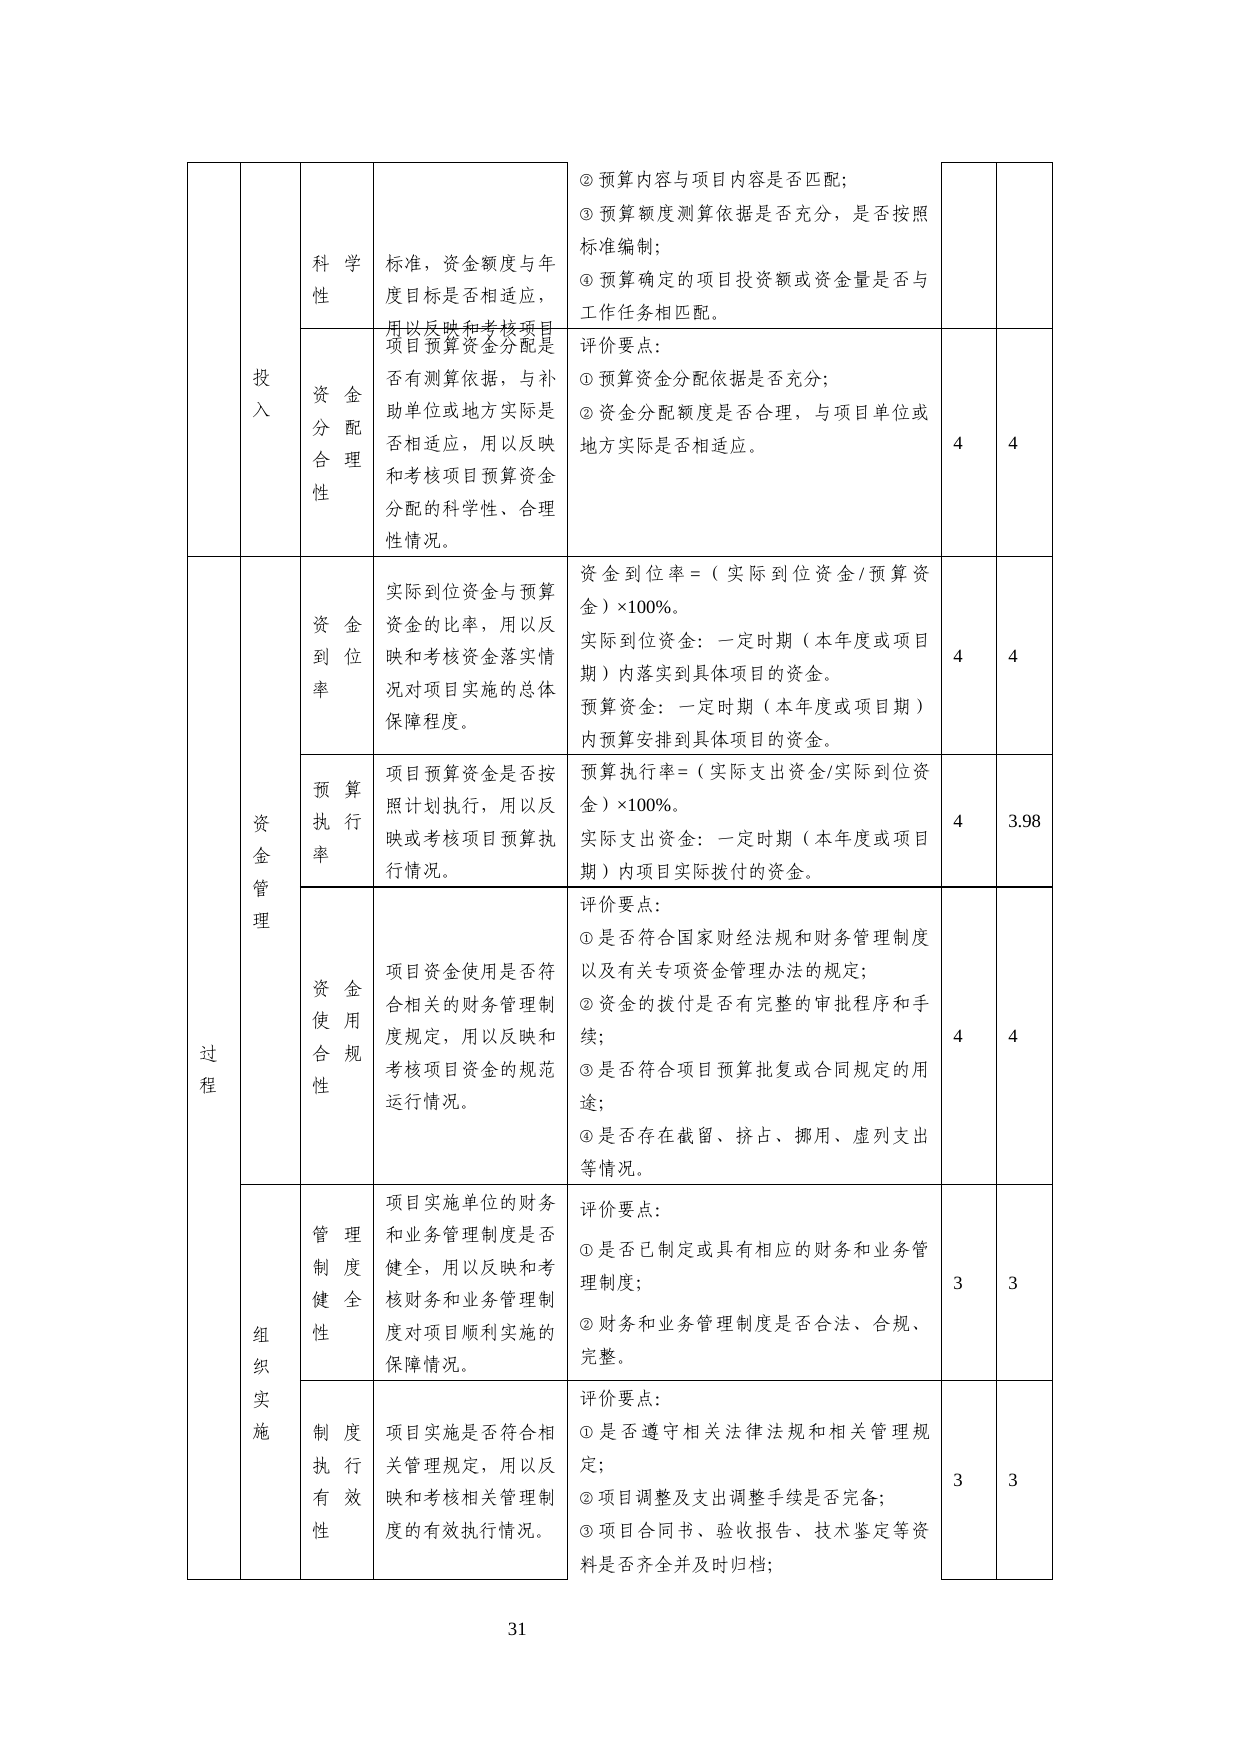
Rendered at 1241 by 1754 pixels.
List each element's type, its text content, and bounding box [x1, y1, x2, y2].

table_cell 实际到位资金：一定时期（本年度或项目期）内落实到具体项目的资金。 [568, 622, 941, 688]
table_cell 资金管理 [241, 557, 300, 1184]
table_cell 预算执行率 [301, 755, 373, 886]
table_cell ④是否存在截留、挤占、挪用、虚列支出等情况。 [568, 1118, 941, 1184]
table_cell 评价要点： [568, 1185, 941, 1232]
table_cell 评价要点： [568, 1381, 941, 1414]
table_cell 项目实施单位的财务和业务管理制度是否健全，用以反映和考核财务和业务管理制度对项目顺利实施的保障情况。 [374, 1185, 567, 1380]
table_cell 资金分配合理性 [301, 329, 373, 556]
table_cell 制度执行有效性 [301, 1381, 373, 1579]
table_cell 项目预算资金是否按照计划执行，用以反映或考核项目预算执行情况。 [374, 755, 567, 886]
table_cell 4 [942, 755, 996, 886]
table_cell 4 [942, 329, 996, 556]
table_cell ③预算额度测算依据是否充分，是否按照标准编制； [568, 196, 941, 262]
table_cell 3 [997, 1185, 1052, 1380]
table_cell 资金到位率 [301, 557, 373, 754]
table_cell 评价要点： [568, 329, 941, 361]
table_cell 3.98 [997, 755, 1052, 886]
table_cell 实际支出资金：一定时期（本年度或项目期）内项目实际拨付的资金。 [568, 820, 941, 886]
table_cell ②资金分配额度是否合理，与项目单位或地方实际是否相适应。 [568, 395, 941, 556]
table_cell 资金使用合规性 [301, 888, 373, 1184]
table_cell 4 [997, 329, 1052, 556]
table_cell 实际到位资金与预算资金的比率，用以反映和考核资金落实情况对项目实施的总体保障程度。 [374, 557, 567, 754]
table_cell ②项目调整及支出调整手续是否完备； [568, 1480, 941, 1513]
table_cell 项目预算资金分配是否有测算依据，与补助单位或地方实际是否相适应，用以反映和考核项目预算资金分配的科学性、合理性情况。 [374, 329, 567, 556]
table_cell 4 [942, 888, 996, 1184]
table_cell 3 [942, 1185, 996, 1380]
table_cell ①是否遵守相关法律法规和相关管理规定； [568, 1414, 941, 1480]
table_cell ①是否已制定或具有相应的财务和业务管理制度； [568, 1232, 941, 1298]
table_cell 3 [942, 1381, 996, 1579]
table_cell ④预算确定的项目投资额或资金量是否与工作任务相匹配。 [568, 262, 941, 328]
table_cell 项目实施是否符合相关管理规定，用以反映和考核相关管理制度的有效执行情况。 [374, 1381, 567, 1579]
table_cell 项目资金使用是否符合相关的财务管理制度规定，用以反映和考核项目资金的规范运行情况。 [374, 888, 567, 1184]
table_cell 管理制度健全性 [301, 1185, 373, 1380]
table_cell 3 [997, 1381, 1052, 1579]
table_cell 评价要点： [568, 888, 941, 920]
table_cell 4 [997, 888, 1052, 1184]
table_cell ②财务和业务管理制度是否合法、合规、完整。 [568, 1298, 941, 1380]
table_cell 预算资金：一定时期（本年度或项目期）内预算安排到具体项目的资金。 [568, 688, 941, 754]
table_cell 组织实施 [241, 1185, 300, 1579]
table_cell ①是否符合国家财经法规和财务管理制度以及有关专项资金管理办法的规定； [568, 920, 941, 986]
table_cell 预算执行率=（实际支出资金/实际到位资金）×100%。 [568, 755, 941, 820]
table_cell 资金到位率=（实际到位资金/预算资金）×100%。 [568, 557, 941, 622]
table_cell 过程 [188, 557, 240, 1579]
table_cell ③项目合同书、验收报告、技术鉴定等资料是否齐全并及时归档； [568, 1513, 941, 1579]
table_cell ②预算内容与项目内容是否匹配； [568, 162, 941, 196]
table_cell ③是否符合项目预算批复或合同规定的用途； [568, 1052, 941, 1118]
table_cell ②资金的拨付是否有完整的审批程序和手续； [568, 986, 941, 1052]
table_cell ①预算资金分配依据是否充分； [568, 361, 941, 395]
table_cell 4 [942, 557, 996, 754]
table_cell 4 [997, 557, 1052, 754]
